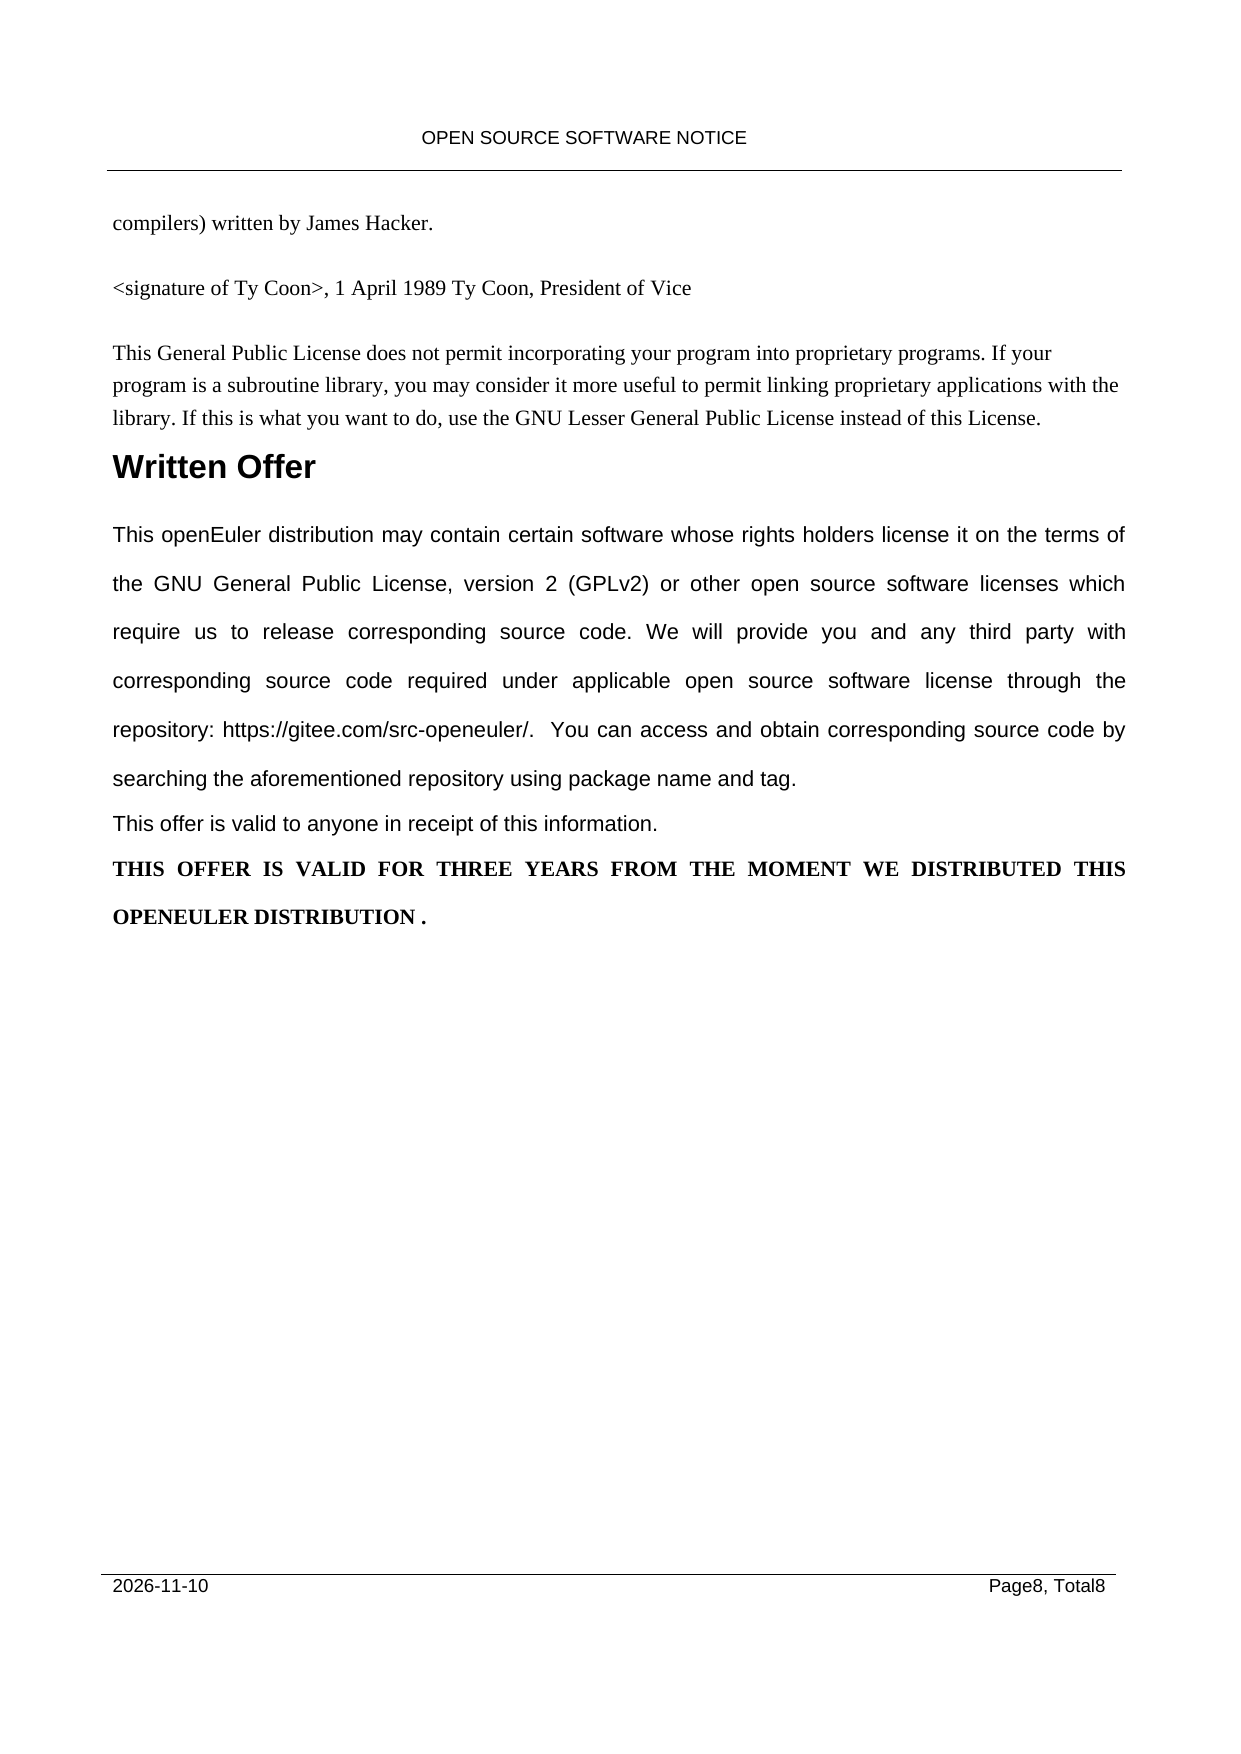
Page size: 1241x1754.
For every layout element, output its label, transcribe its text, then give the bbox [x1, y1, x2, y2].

text This offer is valid to anyone in receipt of this information. [112, 807, 1128, 839]
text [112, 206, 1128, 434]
text Written Offer [112, 434, 1128, 499]
text This openEuler distribution may contain certain software whose rights holders license it on the terms of the GNU General Public License, version 2 (GPLv2) or other open source software licenses which require us to release corresponding source code. We will provide you and any third party with corresponding source code required under applicable open source software license through the repository: https://gitee.com/src-openeuler/. You can access and obtain corresponding source code by searching the aforementioned repository using package name and tag. [112, 518, 1128, 794]
text THIS OFFER IS VALID FOR THREE YEARS FROM THE MOMENT WE DISTRIBUTED THIS OPENEULER DISTRIBUTION . [112, 852, 1128, 933]
